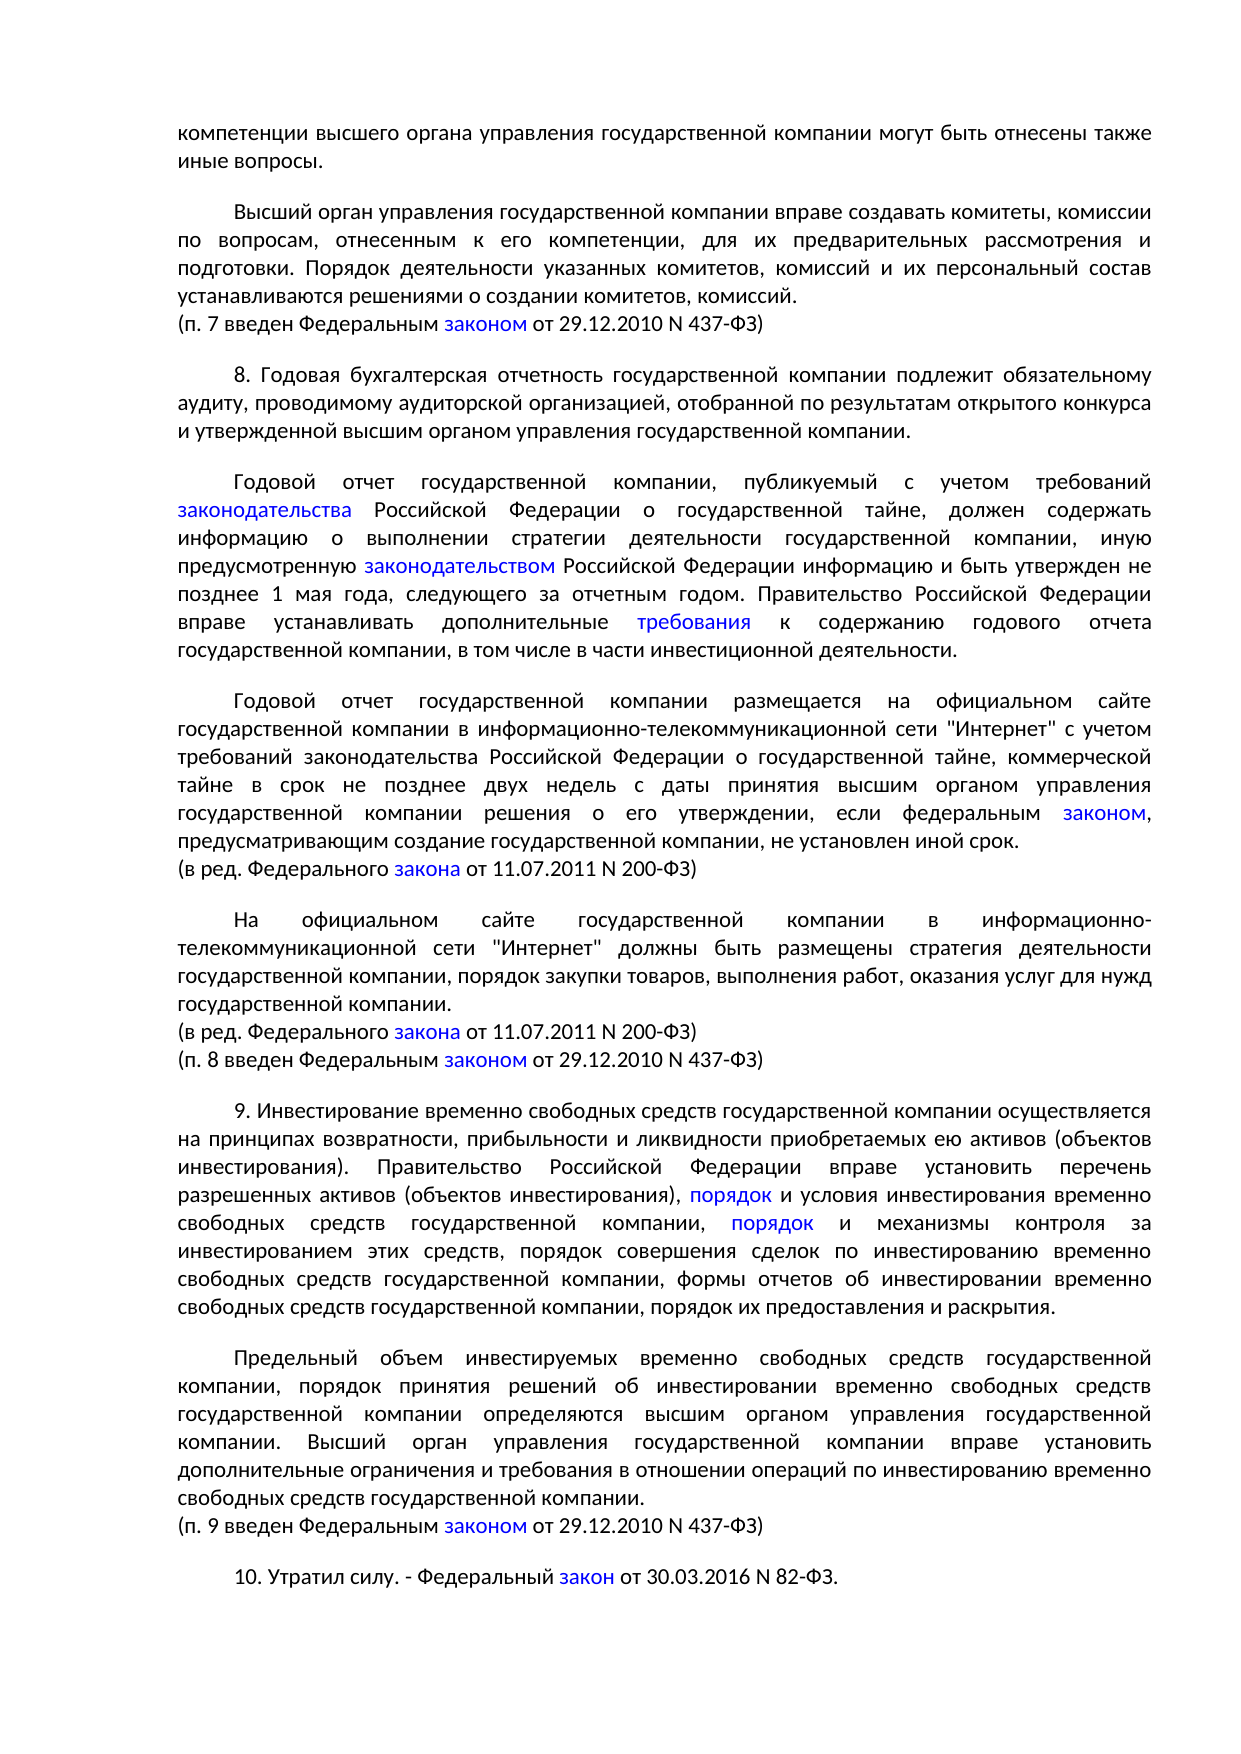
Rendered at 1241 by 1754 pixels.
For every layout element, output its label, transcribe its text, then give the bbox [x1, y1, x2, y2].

text Высший орган управления государственной компании вправе создавать комитеты, комиссии по вопросам, отнесенным к его компетенции, для их предварительных рассмотрения и подготовки. Порядок деятельности указанных комитетов, комиссий и их персональный состав устанавливаются решениями о создании комитетов, комиссий. [177, 197, 1152, 309]
text 10. Утратил силу. - Федеральный закон от 30.03.2016 N 82-ФЗ. [177, 1562, 1152, 1590]
text (в ред. Федерального закона от 11.07.2011 N 200-ФЗ) [177, 1017, 1152, 1045]
text На официальном сайте государственной компании в информационно-телекоммуникационной сети "Интернет" должны быть размещены стратегия деятельности государственной компании, порядок закупки товаров, выполнения работ, оказания услуг для нужд государственной компании. [177, 905, 1152, 1017]
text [177, 118, 1152, 174]
text Предельный объем инвестируемых временно свободных средств государственной компании, порядок принятия решений об инвестировании временно свободных средств государственной компании определяются высшим органом управления государственной компании. Высший орган управления государственной компании вправе установить дополнительные ограничения и требования в отношении операций по инвестированию временно свободных средств государственной компании. [177, 1343, 1152, 1511]
text (п. 8 введен Федеральным законом от 29.12.2010 N 437-ФЗ) [177, 1045, 1152, 1073]
text (в ред. Федерального закона от 11.07.2011 N 200-ФЗ) [177, 854, 1152, 882]
text (п. 7 введен Федеральным законом от 29.12.2010 N 437-ФЗ) [177, 309, 1152, 337]
text Годовой отчет государственной компании размещается на официальном сайте государственной компании в информационно-телекоммуникационной сети "Интернет" с учетом требований законодательства Российской Федерации о государственной тайне, коммерческой тайне в срок не позднее двух недель с даты принятия высшим органом управления государственной компании решения о его утверждении, если федеральным законом, предусматривающим создание государственной компании, не установлен иной срок. [177, 686, 1152, 854]
text Годовой отчет государственной компании, публикуемый с учетом требований законодательства Российской Федерации о государственной тайне, должен содержать информацию о выполнении стратегии деятельности государственной компании, иную предусмотренную законодательством Российской Федерации информацию и быть утвержден не позднее 1 мая года, следующего за отчетным годом. Правительство Российской Федерации вправе устанавливать дополнительные требования к содержанию годового отчета государственной компании, в том числе в части инвестиционной деятельности. [177, 467, 1152, 663]
text 9. Инвестирование временно свободных средств государственной компании осуществляется на принципах возвратности, прибыльности и ликвидности приобретаемых ею активов (объектов инвестирования). Правительство Российской Федерации вправе установить перечень разрешенных активов (объектов инвестирования), порядок и условия инвестирования временно свободных средств государственной компании, порядок и механизмы контроля за инвестированием этих средств, порядок совершения сделок по инвестированию временно свободных средств государственной компании, формы отчетов об инвестировании временно свободных средств государственной компании, порядок их предоставления и раскрытия. [177, 1096, 1152, 1320]
text 8. Годовая бухгалтерская отчетность государственной компании подлежит обязательному аудиту, проводимому аудиторской организацией, отобранной по результатам открытого конкурса и утвержденной высшим органом управления государственной компании. [177, 360, 1152, 444]
text (п. 9 введен Федеральным законом от 29.12.2010 N 437-ФЗ) [177, 1511, 1152, 1539]
